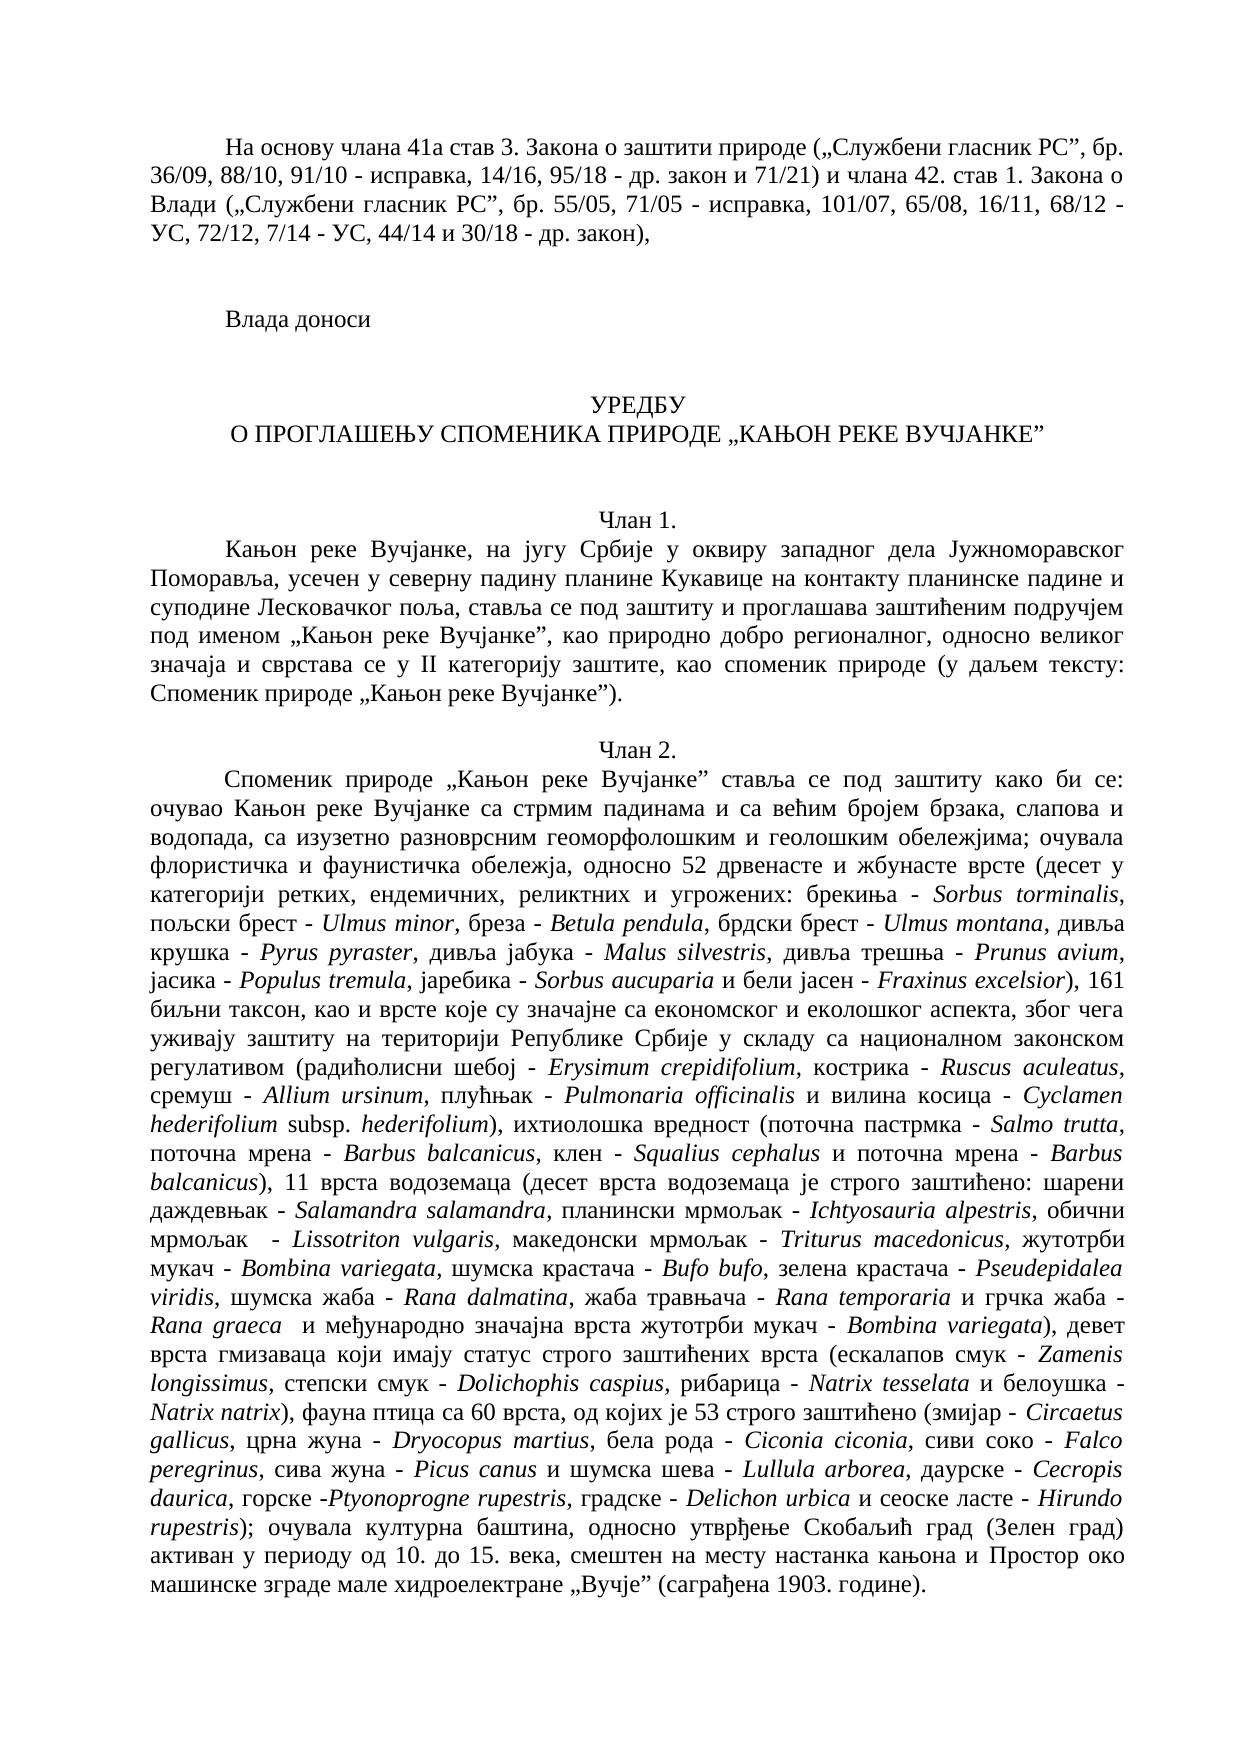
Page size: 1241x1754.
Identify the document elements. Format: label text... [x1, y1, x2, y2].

text Члан 2. [150, 736, 1125, 764]
text Споменик природе „Кањон реке Вучјанке” ставља се под заштиту како би се: очувао Кањон реке Вучјанке са стрмим падинама и са већим бројем брзака, слапова и водопада, са изузетно разноврсним геоморфолошким и геолошким обележјима; очувала флористичка и фаунистичка обележја, односно 52 дрвенасте и жбунасте врсте (десет у категорији ретких, ендемичних, реликтних и угрожених: брекиња - Sorbus torminalis, пољски брест - Ulmus minor, бреза - Betula pendula, брдски брест - Ulmus montana, дивља крушка - Pyrus pyraster, дивља јабука - Malus silvestris, дивља трешња - Prunus avium, јасика - Populus tremula, јаребика - Sorbus aucuparia и бели јасен - Fraxinus excelsior), 161 биљни таксон, као и врсте које су значајне са економског и еколошког аспекта, због чега уживају заштиту на територији Републике Србије у складу са националном законском регулативом (радићолисни шебој - Erysimum crepidifolium, кострика - Ruscus aculeatus, сремуш - Allium ursinum, плућњак - Pulmonaria officinalis и вилина косица - Cyclamen hederifolium subsp. hederifolium), ихтиолошка вредност (поточна пастрмка - Salmo trutta, поточна мрена - Barbus balcanicus, клен - Squalius cephalus и поточна мрена - Barbus balcanicus), 11 врста водоземаца (десет врста водоземаца је строго заштићено: шарени даждевњак - Salamandra salamandra, планински мрмољак - Ichtyosauria alpestris, обични мрмољак - Lissotriton vulgaris, македонски мрмољак - Triturus macedonicus, жутотрби мукач - Bombina variegatа, шумска крастача - Bufo bufo, зелена крастача - Pseudepidalea viridis, шумска жаба - Rana dalmatina, жаба травњача - Rana temporaria и грчка жаба - Rana graeca и међународно значајна врста жутотрби мукач - Bombina variegata), девет врста гмизаваца који имају статус строго заштићених врста (ескалапов смук - Zamenis longissimus, степски смук - Dolichophis caspius, рибарица - Natrix tesselata и белоушка - Natrix natrix), фауна птица са 60 врста, од којих је 53 строго заштићено (змијар - Circaetus gallicus, црна жуна - Dryocopus martius, бела рода - Ciconia ciconia, сиви соко - Falco peregrinus, сива жуна - Picus canus и шумска шева - Lullula arborea, даурске - Cecropis daurica, горске -Ptyonoprogne rupestris, градске - Delichon urbica и сеоске ласте - Hirundo rupestris); очувала културна баштина, односно утврђење Скобаљић град (Зелен град) активан у периоду од 10. до 15. века, смештен на месту настанка кањона и Простор око машинске зграде мале хидроелектране „Вучје” (саграђена 1903. године). [150, 764, 1125, 1598]
text Члан 1. [150, 506, 1125, 534]
text Влада доноси [150, 304, 1125, 333]
text Кањон реке Вучјанке, на југу Србије у оквиру западног дела Јужноморавског Поморавља, усечен у северну падину планине Кукавице на контакту планинске падине и суподине Лесковачког поља, ставља се под заштиту и проглашава заштићеним подручјем под именом „Кањон реке Вучјанке”, као природно добро регионалног, односно великог значаја и сврстава се у ΙΙ категорију заштите, као споменик природе (у даљем тексту: Споменик природе „Кањон реке Вучјанке”). [150, 534, 1125, 707]
text На основу члана 41а став 3. Закона о заштити природе („Службени гласник РС”, бр. 36/09, 88/10, 91/10 - исправка, 14/16, 95/18 - др. закон и 71/21) и члана 42. став 1. Закона о Влади („Службени гласник РС”, бр. 55/05, 71/05 - исправка, 101/07, 65/08, 16/11, 68/12 - УС, 72/12, 7/14 - УС, 44/14 и 30/18 - др. закон), [150, 132, 1125, 247]
text УРЕДБУ [150, 391, 1125, 419]
text О ПРОГЛАШЕЊУ СПОМЕНИКА ПРИРОДЕ „КАЊОН РЕКЕ ВУЧЈАНКЕ” [150, 419, 1125, 448]
